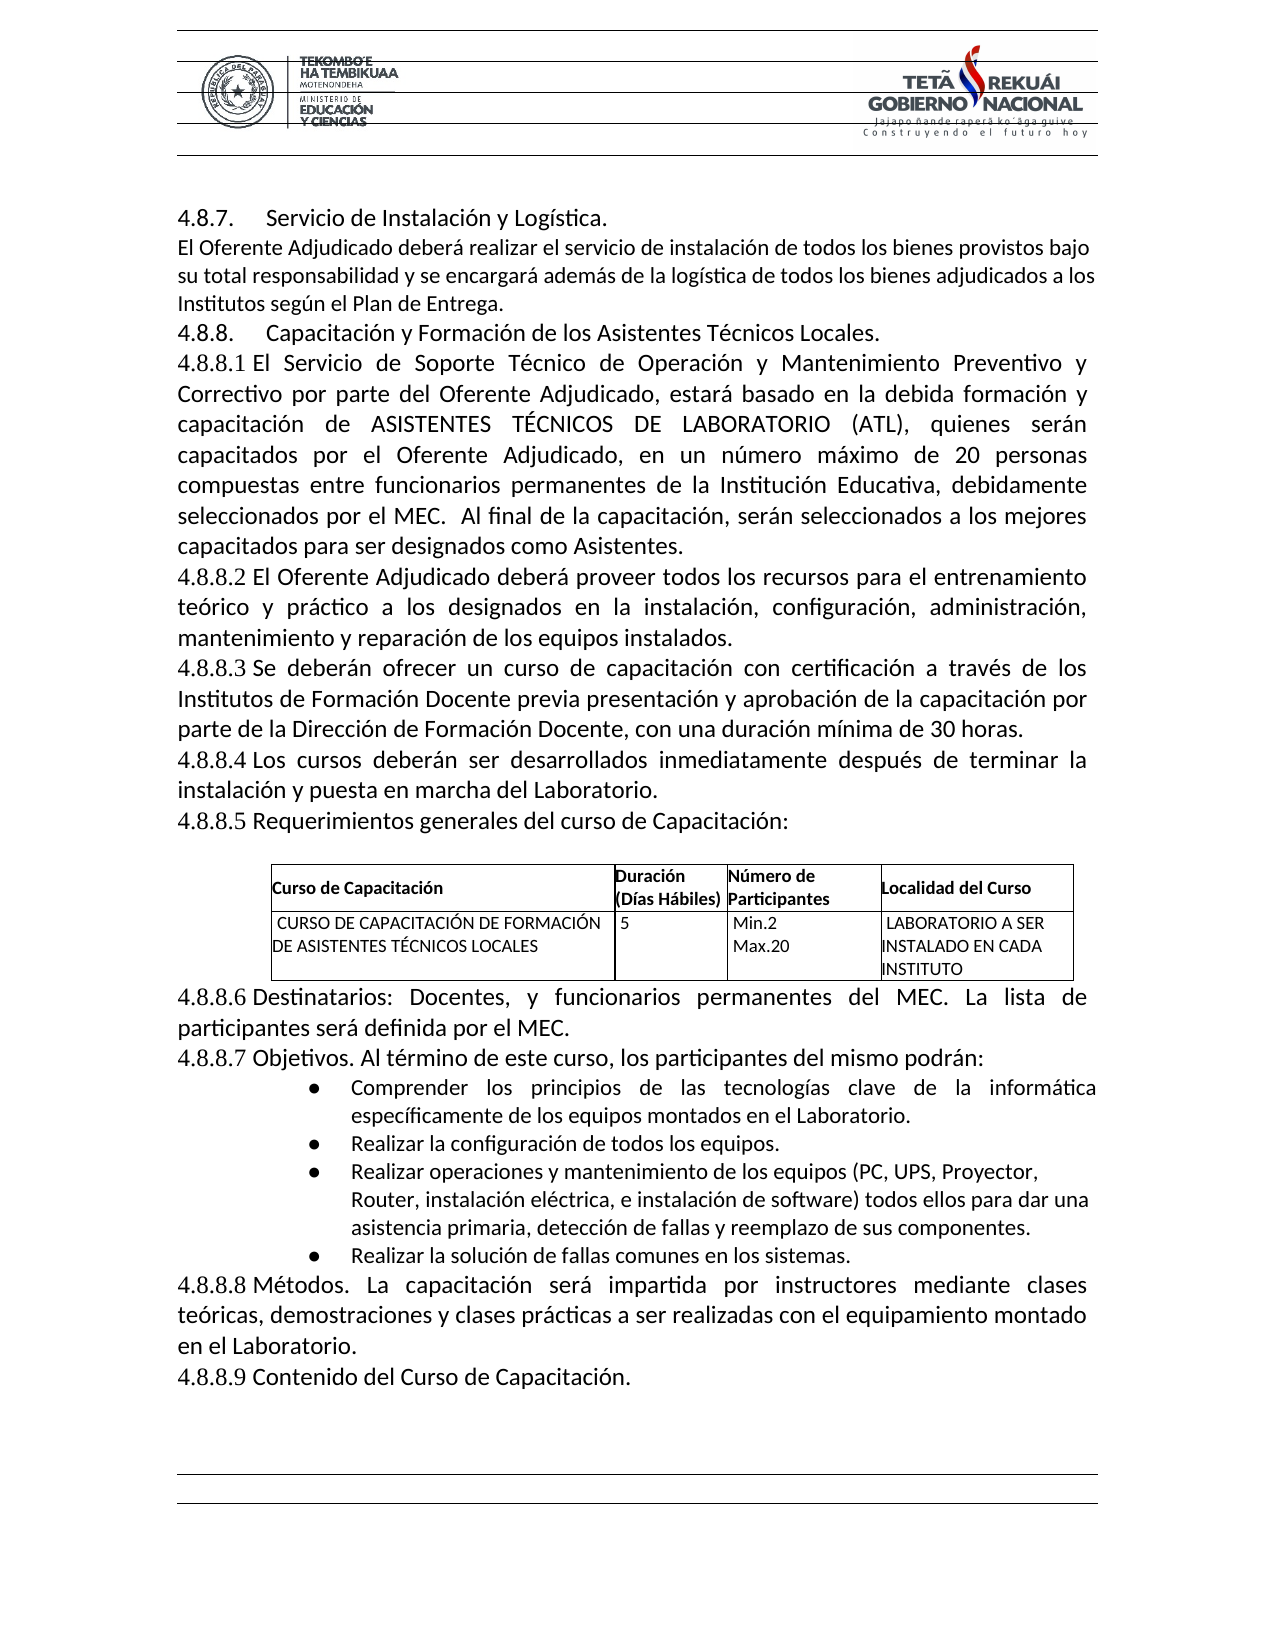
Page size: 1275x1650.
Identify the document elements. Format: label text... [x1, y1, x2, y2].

text Destinatarios: Docentes, y funcionarios permanentes del MEC. La lista de participantes será definida por el MEC. [177, 981, 1088, 1042]
table_header Número de Participantes [728, 865, 881, 911]
text El Servicio de Soporte Técnico de Operación y Mantenimiento Preventivo y Correctivo por parte del Oferente Adjudicado, estará basado en la debida formación y capacitación de ASISTENTES TÉCNICOS DE LABORATORIO (ATL), quienes serán capacitados por el Oferente Adjudicado, en un número máximo de 20 personas compuestas entre funcionarios permanentes de la Institución Educativa, debidamente seleccionados por el MEC. Al final de la capacitación, serán seleccionados a los mejores capacitados para ser designados como Asistentes. [177, 347, 1088, 561]
picture [853, 62, 1097, 92]
table_cell 5 [616, 912, 727, 980]
text Objetivos. Al término de este curso, los participantes del mismo podrán: [177, 1042, 1088, 1073]
list Comprender los principios de las tecnologías clave de la informática específicamente de los equipos montados en el Laboratorio. [307, 1073, 1098, 1129]
picture [853, 124, 1097, 151]
picture [853, 93, 1097, 123]
table_header Localidad del Curso [882, 865, 1073, 911]
text Métodos. La capacitación será impartida por instructores mediante clases teóricas, demostraciones y clases prácticas a ser realizadas con el equipamiento montado en el Laboratorio. [177, 1269, 1088, 1361]
text Los cursos deberán ser desarrollados inmediatamente después de terminar la instalación y puesta en marcha del Laboratorio. [177, 744, 1088, 805]
table_header Duración (Días Hábiles) [616, 865, 727, 911]
list Realizar la configuración de todos los equipos. [307, 1129, 1098, 1157]
text Contenido del Curso de Capacitación. [177, 1361, 1088, 1391]
text Requerimientos generales del curso de Capacitación: [177, 805, 1088, 836]
text Servicio de Instalación y Logística. [177, 202, 1095, 233]
picture [853, 32, 1097, 61]
text Se deberán ofrecer un curso de capacitación con certificación a través de los Institutos de Formación Docente previa presentación y aprobación de la capacitación por parte de la Dirección de Formación Docente, con una duración mínima de 30 horas. [177, 652, 1088, 744]
text Capacitación y Formación de los Asistentes Técnicos Locales. [177, 317, 1095, 347]
table_cell Min.2 Max.20 [728, 912, 881, 980]
table_cell CURSO DE CAPACITACIÓN DE FORMACIÓN DE ASISTENTES TÉCNICOS LOCALES [272, 912, 614, 980]
text El Oferente Adjudicado deberá proveer todos los recursos para el entrenamiento teórico y práctico a los designados en la instalación, configuración, administración, mantenimiento y reparación de los equipos instalados. [177, 561, 1088, 652]
list Realizar operaciones y mantenimiento de los equipos (PC, UPS, Proyector, Router, instalación eléctrica, e instalación de software) todos ellos para dar una asistencia primaria, detección de fallas y reemplazo de sus componentes. [307, 1157, 1098, 1241]
table_header Curso de Capacitación [272, 865, 614, 911]
list Realizar la solución de fallas comunes en los sistemas. [307, 1241, 1098, 1269]
picture [176, 32, 420, 151]
text El Oferente Adjudicado deberá realizar el servicio de instalación de todos los bienes provistos bajo su total responsabilidad y se encargará además de la logística de todos los bienes adjudicados a los Institutos según el Plan de Entrega. [177, 233, 1098, 317]
table_cell LABORATORIO A SER INSTALADO EN CADA INSTITUTO [882, 912, 1073, 980]
